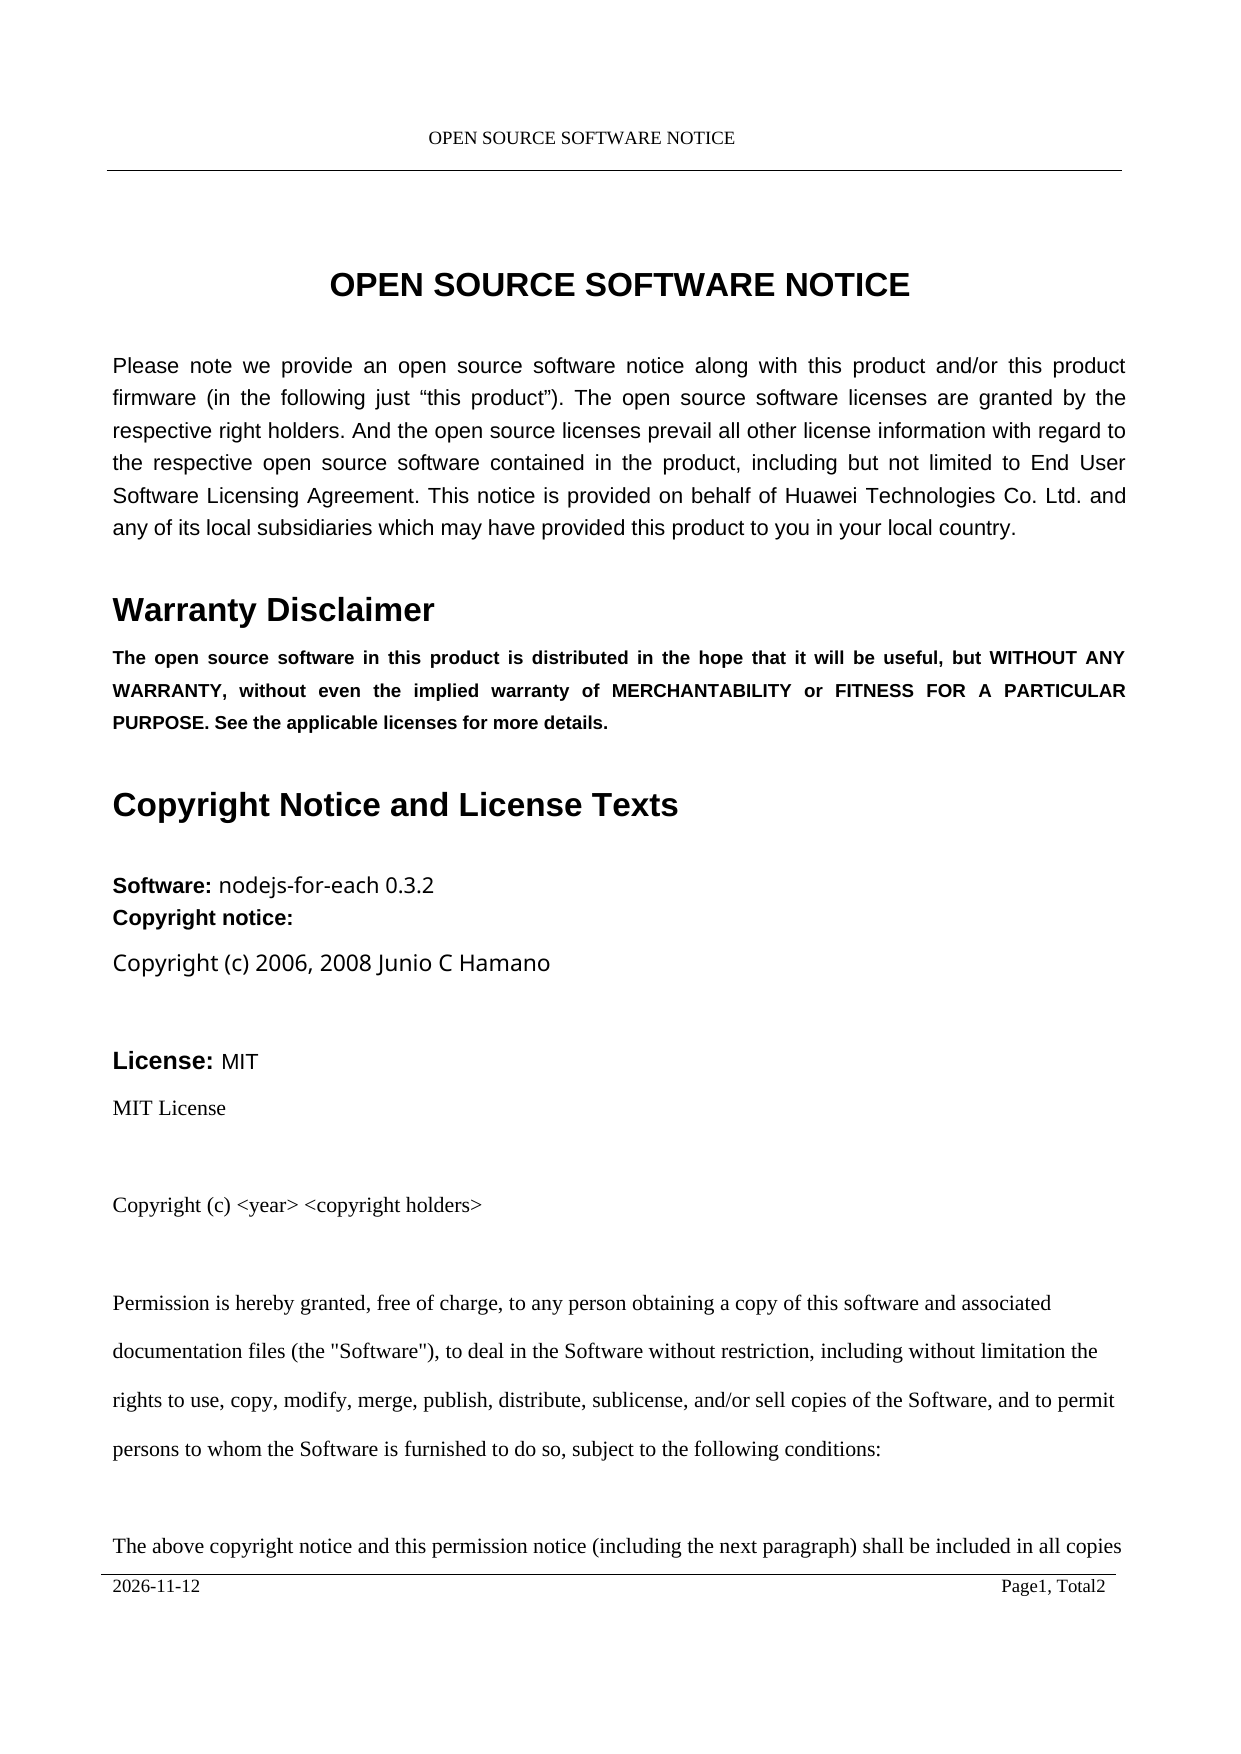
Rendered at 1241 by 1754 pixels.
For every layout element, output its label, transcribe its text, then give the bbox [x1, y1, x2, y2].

text OPEN SOURCE SOFTWARE NOTICE [112, 251, 1128, 316]
text Software: nodejs-for-each 0.3.2 [112, 869, 1128, 901]
text Copyright notice: [112, 901, 1128, 934]
text Copyright (c) 2006, 2008 Junio C Hamano [112, 947, 1128, 1028]
text License: MIT [112, 1044, 1128, 1077]
text Please note we provide an open source software notice along with this product and/or this product firmware (in the following just “this product”). The open source software licenses are granted by the respective right holders. And the open source licenses prevail all other license information with regard to the respective open source software contained in the product, including but not limited to End User Software Licensing Agreement. This notice is provided on behalf of Huawei Technologies Co. Ltd. and any of its local subsidiaries which may have provided this product to you in your local country. [112, 349, 1128, 544]
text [112, 1091, 1128, 1562]
text Copyright Notice and License Texts [112, 771, 1128, 836]
text The open source software in this product is distributed in the hope that it will be useful, but WITHOUT ANY WARRANTY, without even the implied warranty of MERCHANTABILITY or FITNESS FOR A PARTICULAR PURPOSE. See the applicable licenses for more details. [112, 641, 1128, 739]
text Warranty Disclaimer [112, 576, 1128, 641]
